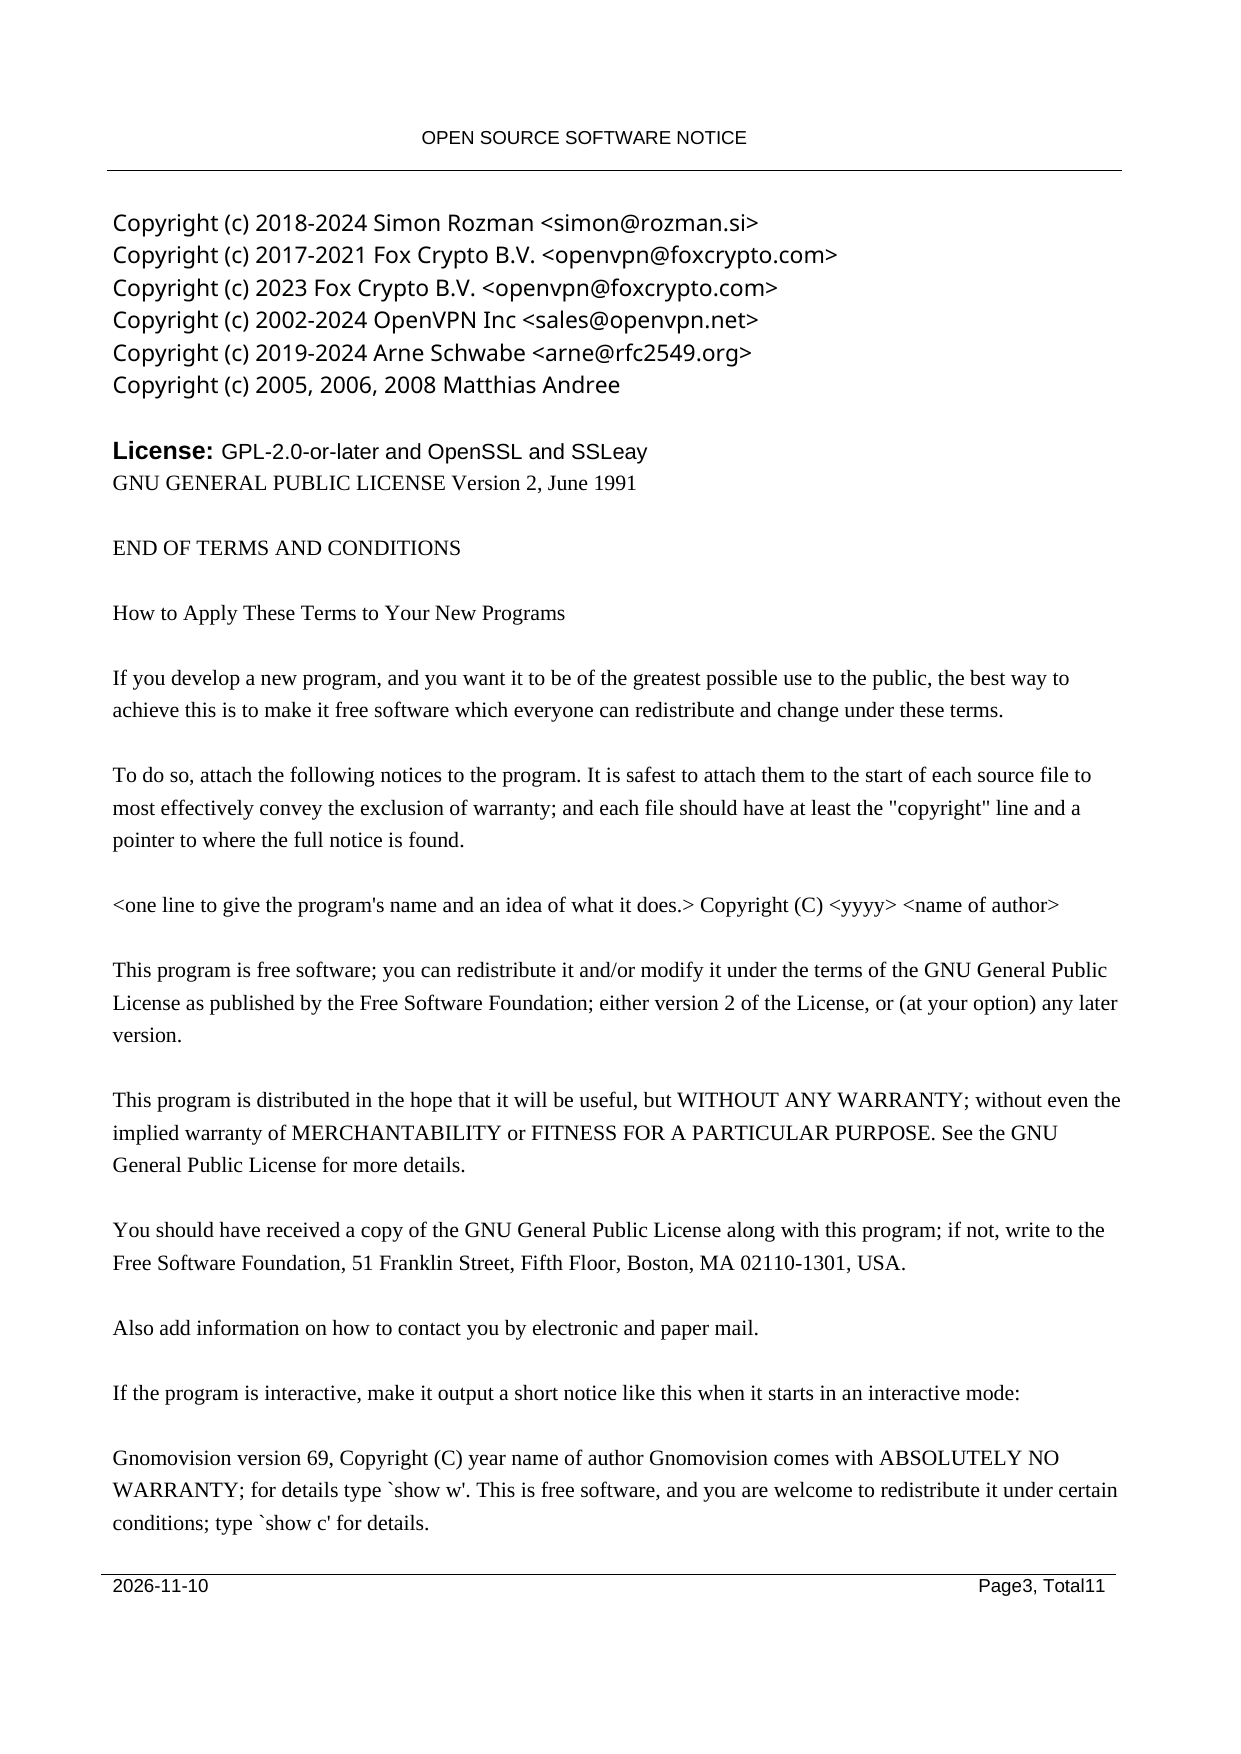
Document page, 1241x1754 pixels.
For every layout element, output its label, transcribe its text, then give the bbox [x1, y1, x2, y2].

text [112, 466, 1128, 1539]
text License: GPL-2.0-or-later and OpenSSL and SSLeay [112, 434, 1128, 466]
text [112, 206, 1128, 434]
